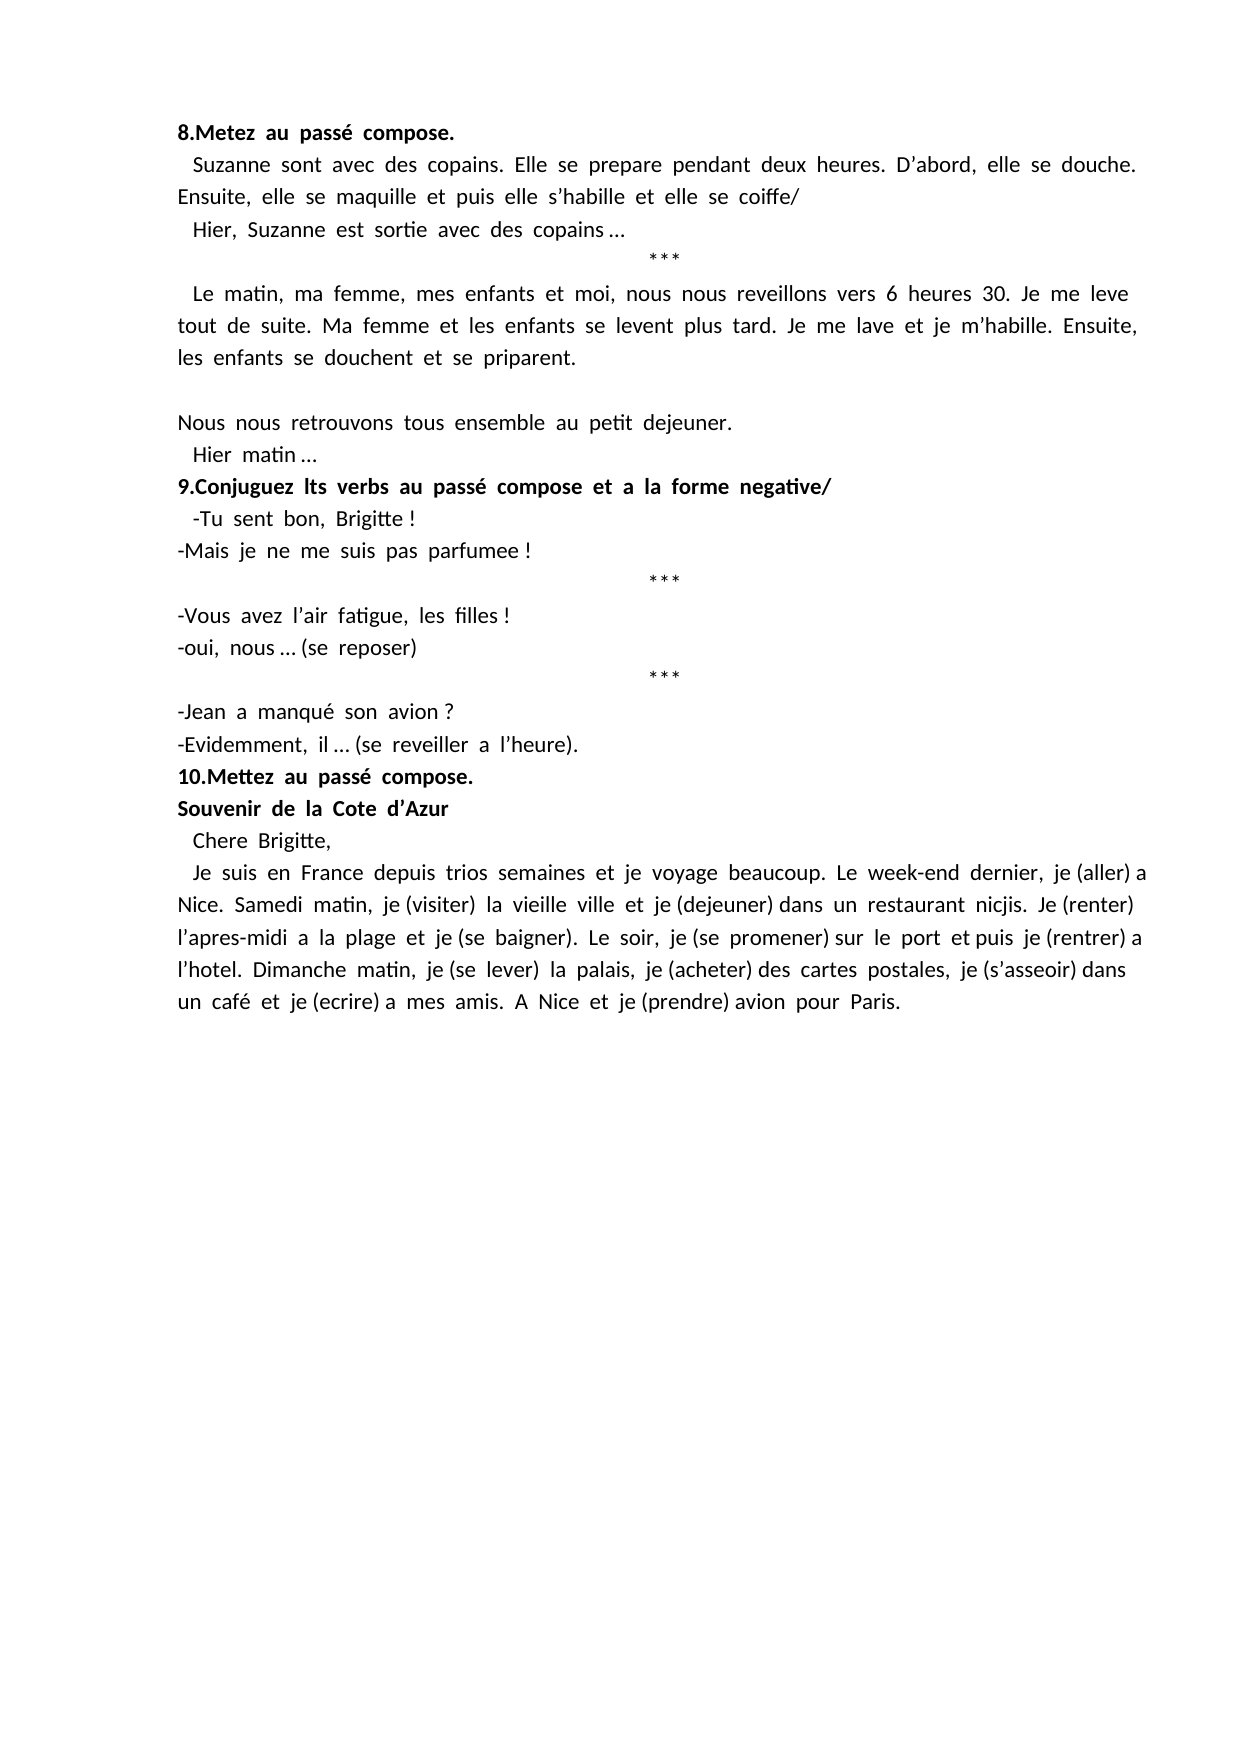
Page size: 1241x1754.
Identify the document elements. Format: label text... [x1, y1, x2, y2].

text Suzanne sont avec des copains. Elle se prepare pendant deux heures. D’abord, elle se douche. Ensuite, elle se maquille et puis elle s’habille et elle se coiffe/ [177, 150, 1152, 211]
text -Tu sent bon, Brigitte ! [177, 504, 1152, 532]
text -oui, nous … (se reposer) [177, 633, 1152, 661]
text -Evidemment, il … (se reveiller a l’heure). [177, 730, 1152, 758]
text Souvenir de la Cote d’Azur [177, 794, 1152, 822]
text *** [177, 665, 1152, 693]
text -Vous avez l’air fatigue, les filles ! [177, 601, 1152, 629]
text Chere Brigitte, [177, 826, 1152, 854]
text -Mais je ne me suis pas parfumee ! [177, 537, 1152, 564]
text *** [177, 247, 1152, 275]
text *** [177, 569, 1152, 597]
text Le matin, ma femme, mes enfants et moi, nous nous reveillons vers 6 heures 30. Je me leve tout de suite. Ma femme et les enfants se levent plus tard. Je me lave et je m’habille. Ensuite, les enfants se douchent et se priparent. [177, 279, 1152, 371]
text Hier, Suzanne est sortie avec des copains … [177, 215, 1152, 243]
text 10.Mettez au passé compose. [177, 762, 1152, 790]
text Nous nous retrouvons tous ensemble au petit dejeuner. [177, 408, 1152, 436]
text 9.Conjuguez lts verbs au passé compose et a la forme negative/ [177, 472, 1152, 500]
text Hier matin … [177, 440, 1152, 468]
text -Jean a manqué son avion ? [177, 697, 1152, 726]
text Je suis en France depuis trios semaines et je voyage beaucoup. Le week-end dernier, je (aller) a Nice. Samedi matin, je (visiter) la vieille ville et je (dejeuner) dans un restaurant nicjis. Je (renter) l’apres-midi a la plage et je (se baigner). Le soir, je (se promener) sur le port et puis je (rentrer) a l’hotel. Dimanche matin, je (se lever) la palais, je (acheter) des cartes postales, je (s’asseoir) dans un café et je (ecrire) a mes amis. A Nice et je (prendre) avion pour Paris. [177, 858, 1152, 1015]
text 8.Metez au passé compose. [177, 118, 1152, 146]
